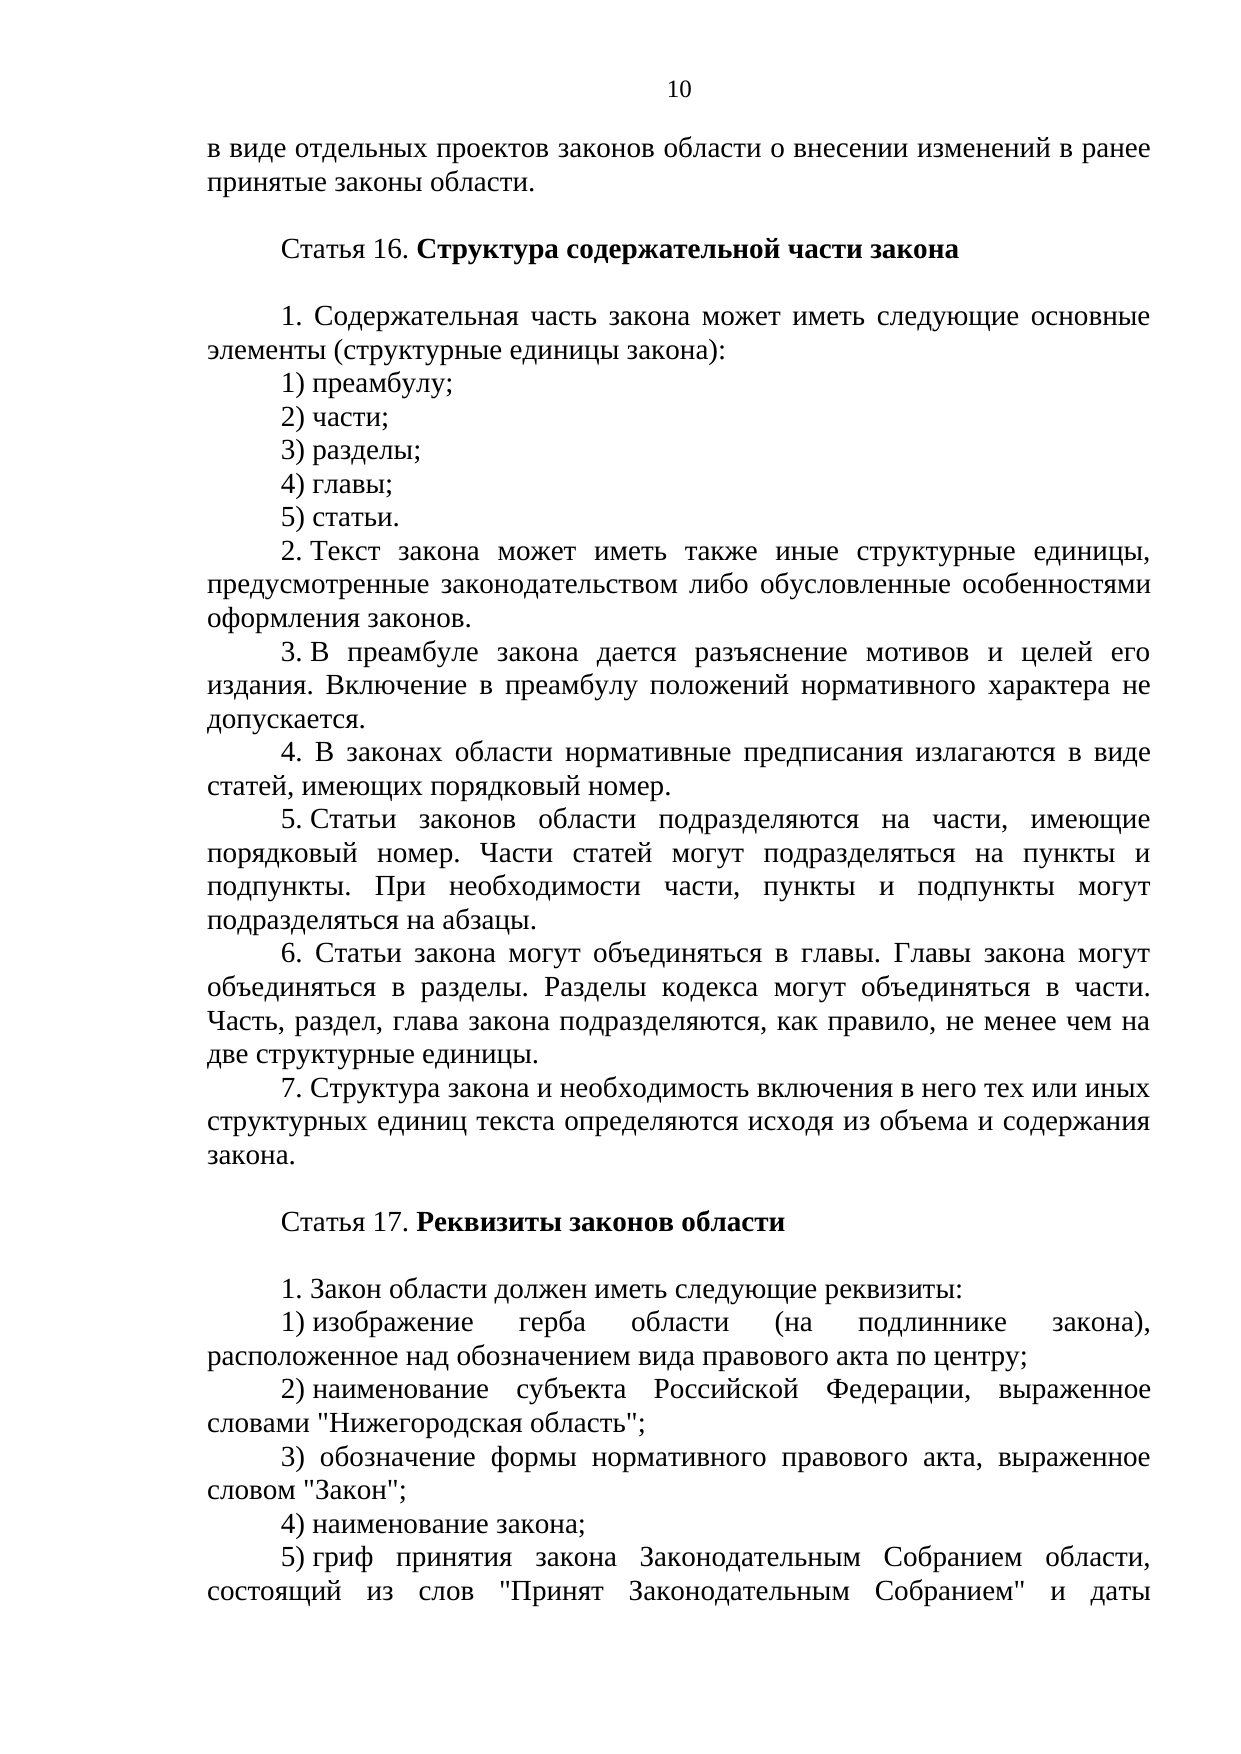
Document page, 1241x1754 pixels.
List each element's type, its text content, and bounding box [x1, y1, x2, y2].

text 2) наименование субъекта Российской Федерации, выраженное словами "Нижегородская область"; [207, 1372, 1152, 1439]
text 1. Закон области должен иметь следующие реквизиты: [207, 1271, 1152, 1304]
text Статья 16. Структура содержательной части закона [281, 231, 1152, 265]
text 1. Содержательная часть закона может иметь следующие основные элементы (структурные единицы закона): [207, 298, 1152, 365]
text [207, 131, 1152, 198]
text 3) обозначение формы нормативного правового акта, выраженное словом "Закон"; [207, 1439, 1152, 1506]
text 1) изображение герба области (на подлиннике закона), расположенное над обозначением вида правового акта по центру; [207, 1304, 1152, 1372]
text 2) части; [207, 399, 1152, 432]
text 4. В законах области нормативные предписания излагаются в виде статей, имеющих порядковый номер. [207, 734, 1152, 801]
text 4) главы; [207, 466, 1152, 499]
text 7. Структура закона и необходимость включения в него тех или иных структурных единиц текста определяются исходя из объема и содержания закона. [207, 1070, 1152, 1170]
text 5. Статьи законов области подразделяются на части, имеющие порядковый номер. Части статей могут подразделяться на пункты и подпункты. При необходимости части, пункты и подпункты могут подразделяться на абзацы. [207, 801, 1152, 936]
text 3) разделы; [207, 432, 1152, 466]
text 1) преамбулу; [207, 365, 1152, 399]
text 6. Статьи закона могут объединяться в главы. Главы закона могут объединяться в разделы. Разделы кодекса могут объединяться в части. Часть, раздел, глава закона подразделяются, как правило, не менее чем на две структурные единицы. [207, 936, 1152, 1070]
text 5) статьи. [207, 499, 1152, 533]
text Статья 17. Реквизиты законов области [281, 1204, 1152, 1237]
text 3. В преамбуле закона дается разъяснение мотивов и целей его издания. Включение в преамбулу положений нормативного характера не допускается. [207, 634, 1152, 734]
text 4) наименование закона; [207, 1506, 1152, 1539]
text 2. Текст закона может иметь также иные структурные единицы, предусмотренные законодательством либо обусловленные особенностями оформления законов. [207, 533, 1152, 634]
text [207, 1539, 1152, 1606]
